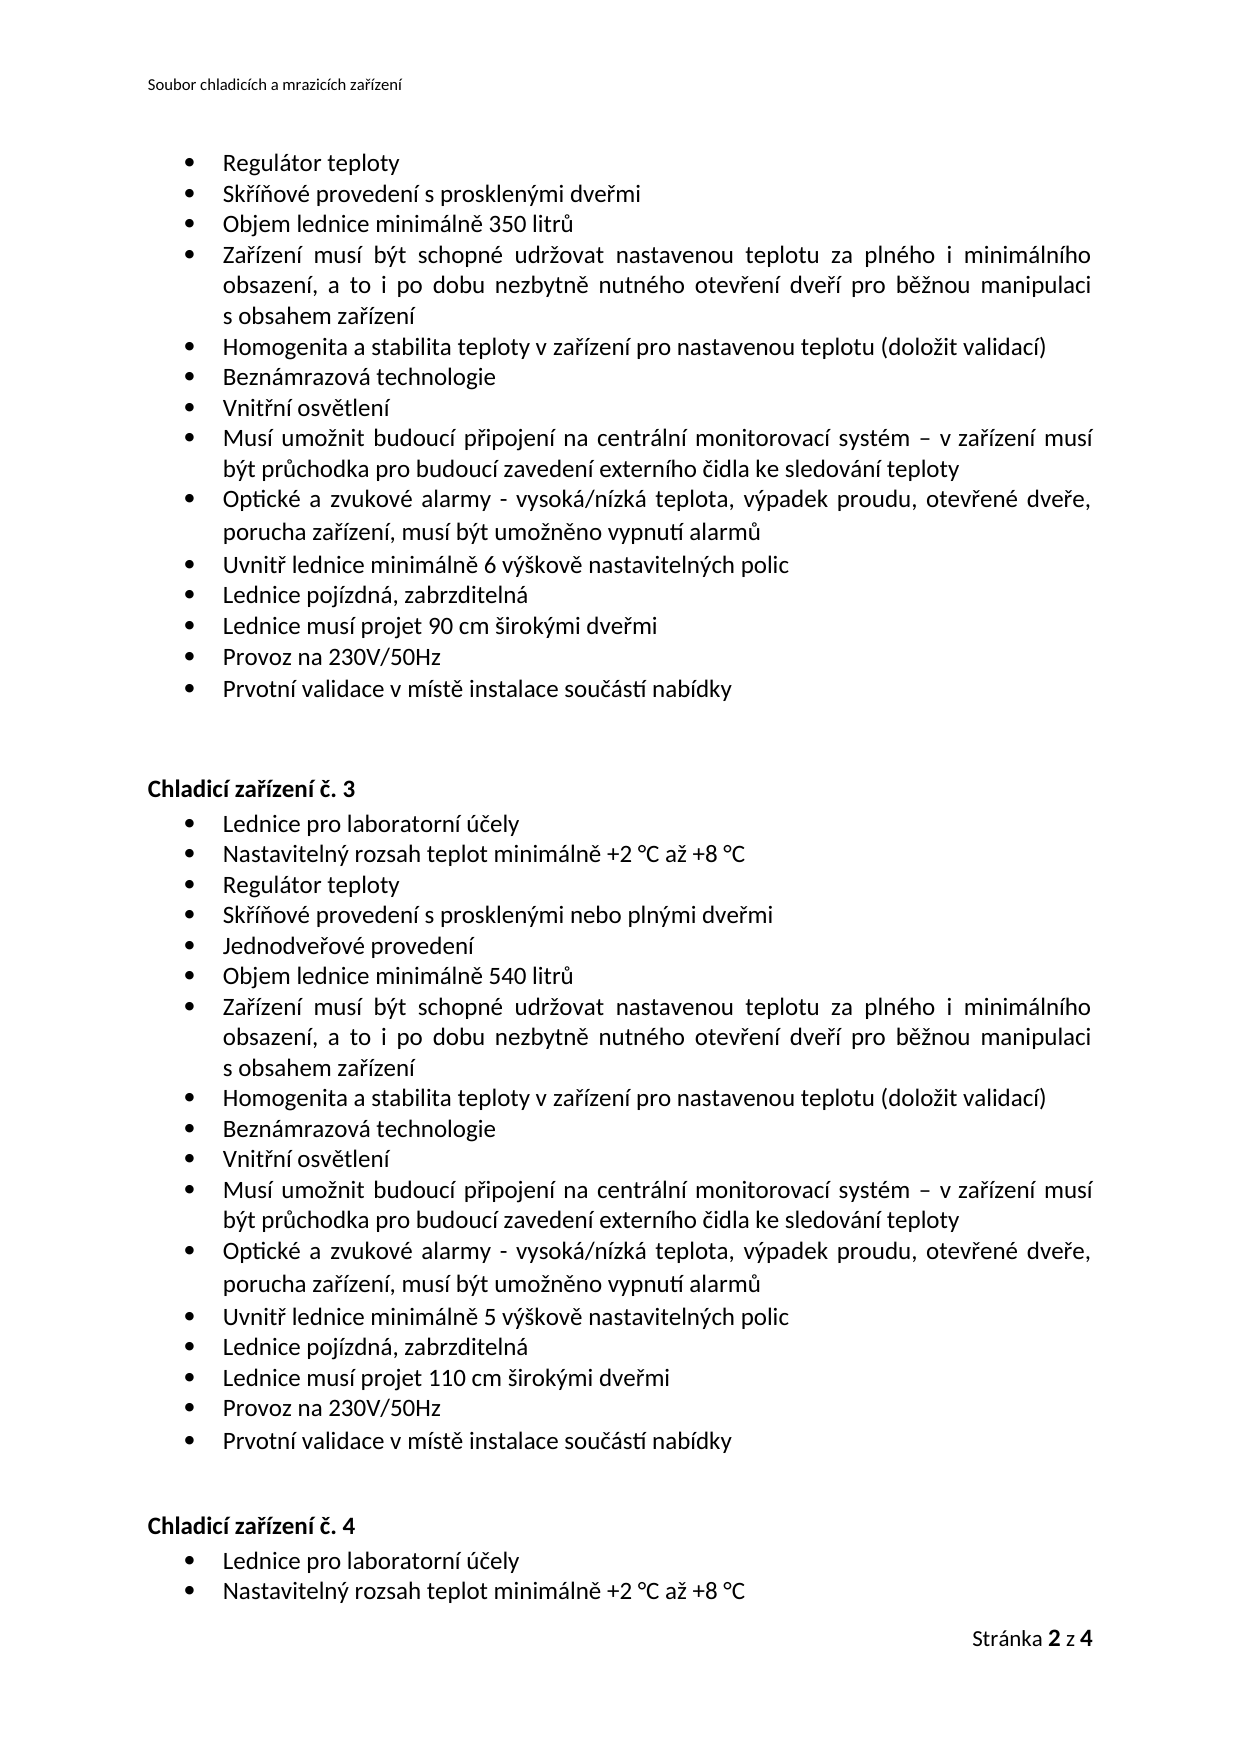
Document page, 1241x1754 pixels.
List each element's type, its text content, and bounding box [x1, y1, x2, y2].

list Objem lednice minimálně 540 litrů [185, 960, 1093, 991]
list Lednice pro laboratorní účely [185, 808, 1093, 838]
list Nastavitelný rozsah teplot minimálně +2 °C až +8 °C [185, 838, 1093, 869]
list Regulátor teploty [185, 148, 1093, 178]
list Lednice musí projet 90 cm širokými dveřmi [185, 610, 1093, 641]
list Jednodveřové provedení [185, 930, 1093, 960]
list Optické a zvukové alarmy - vysoká/nízká teplota, výpadek proudu, otevřené dveře, porucha zařízení, musí být umožněno vypnutí alarmů [185, 483, 1093, 547]
list Lednice pojízdná, zabrzditelná [185, 1331, 1093, 1362]
list Objem lednice minimálně 350 litrů [185, 209, 1093, 239]
list Prvotní validace v místě instalace součástí nabídky [185, 674, 1093, 704]
list Zařízení musí být schopné udržovat nastavenou teplotu za plného i minimálního obsazení, a to i po dobu nezbytně nutného otevření dveří pro běžnou manipulaci s obsahem zařízení [185, 991, 1093, 1082]
list Provoz na 230V/50Hz [185, 641, 1093, 671]
list Uvnitř lednice minimálně 5 výškově nastavitelných polic [185, 1301, 1093, 1331]
list Beznámrazová technologie [185, 361, 1093, 392]
list Vnitřní osvětlení [185, 1143, 1093, 1174]
text Chladicí zařízení č. 3 [148, 773, 1093, 803]
list Nastavitelný rozsah teplot minimálně +2 °C až +8 °C [185, 1576, 1093, 1606]
list Homogenita a stabilita teploty v zařízení pro nastavenou teplotu (doložit validací) [185, 1082, 1093, 1113]
list Uvnitř lednice minimálně 6 výškově nastavitelných polic [185, 549, 1093, 580]
list Regulátor teploty [185, 869, 1093, 899]
list Beznámrazová technologie [185, 1113, 1093, 1143]
list Provoz na 230V/50Hz [185, 1392, 1093, 1423]
list Skříňové provedení s prosklenými dveřmi [185, 178, 1093, 209]
list Skříňové provedení s prosklenými nebo plnými dveřmi [185, 899, 1093, 930]
list Prvotní validace v místě instalace součástí nabídky [185, 1425, 1093, 1456]
list Optické a zvukové alarmy - vysoká/nízká teplota, výpadek proudu, otevřené dveře, porucha zařízení, musí být umožněno vypnutí alarmů [185, 1235, 1093, 1298]
text Chladicí zařízení č. 4 [148, 1510, 1093, 1541]
list Lednice pojízdná, zabrzditelná [185, 580, 1093, 610]
list Homogenita a stabilita teploty v zařízení pro nastavenou teplotu (doložit validací) [185, 331, 1093, 361]
list Zařízení musí být schopné udržovat nastavenou teplotu za plného i minimálního obsazení, a to i po dobu nezbytně nutného otevření dveří pro běžnou manipulaci s obsahem zařízení [185, 239, 1093, 331]
list Lednice musí projet 110 cm širokými dveřmi [185, 1362, 1093, 1392]
list Vnitřní osvětlení [185, 392, 1093, 422]
list Lednice pro laboratorní účely [185, 1545, 1093, 1576]
